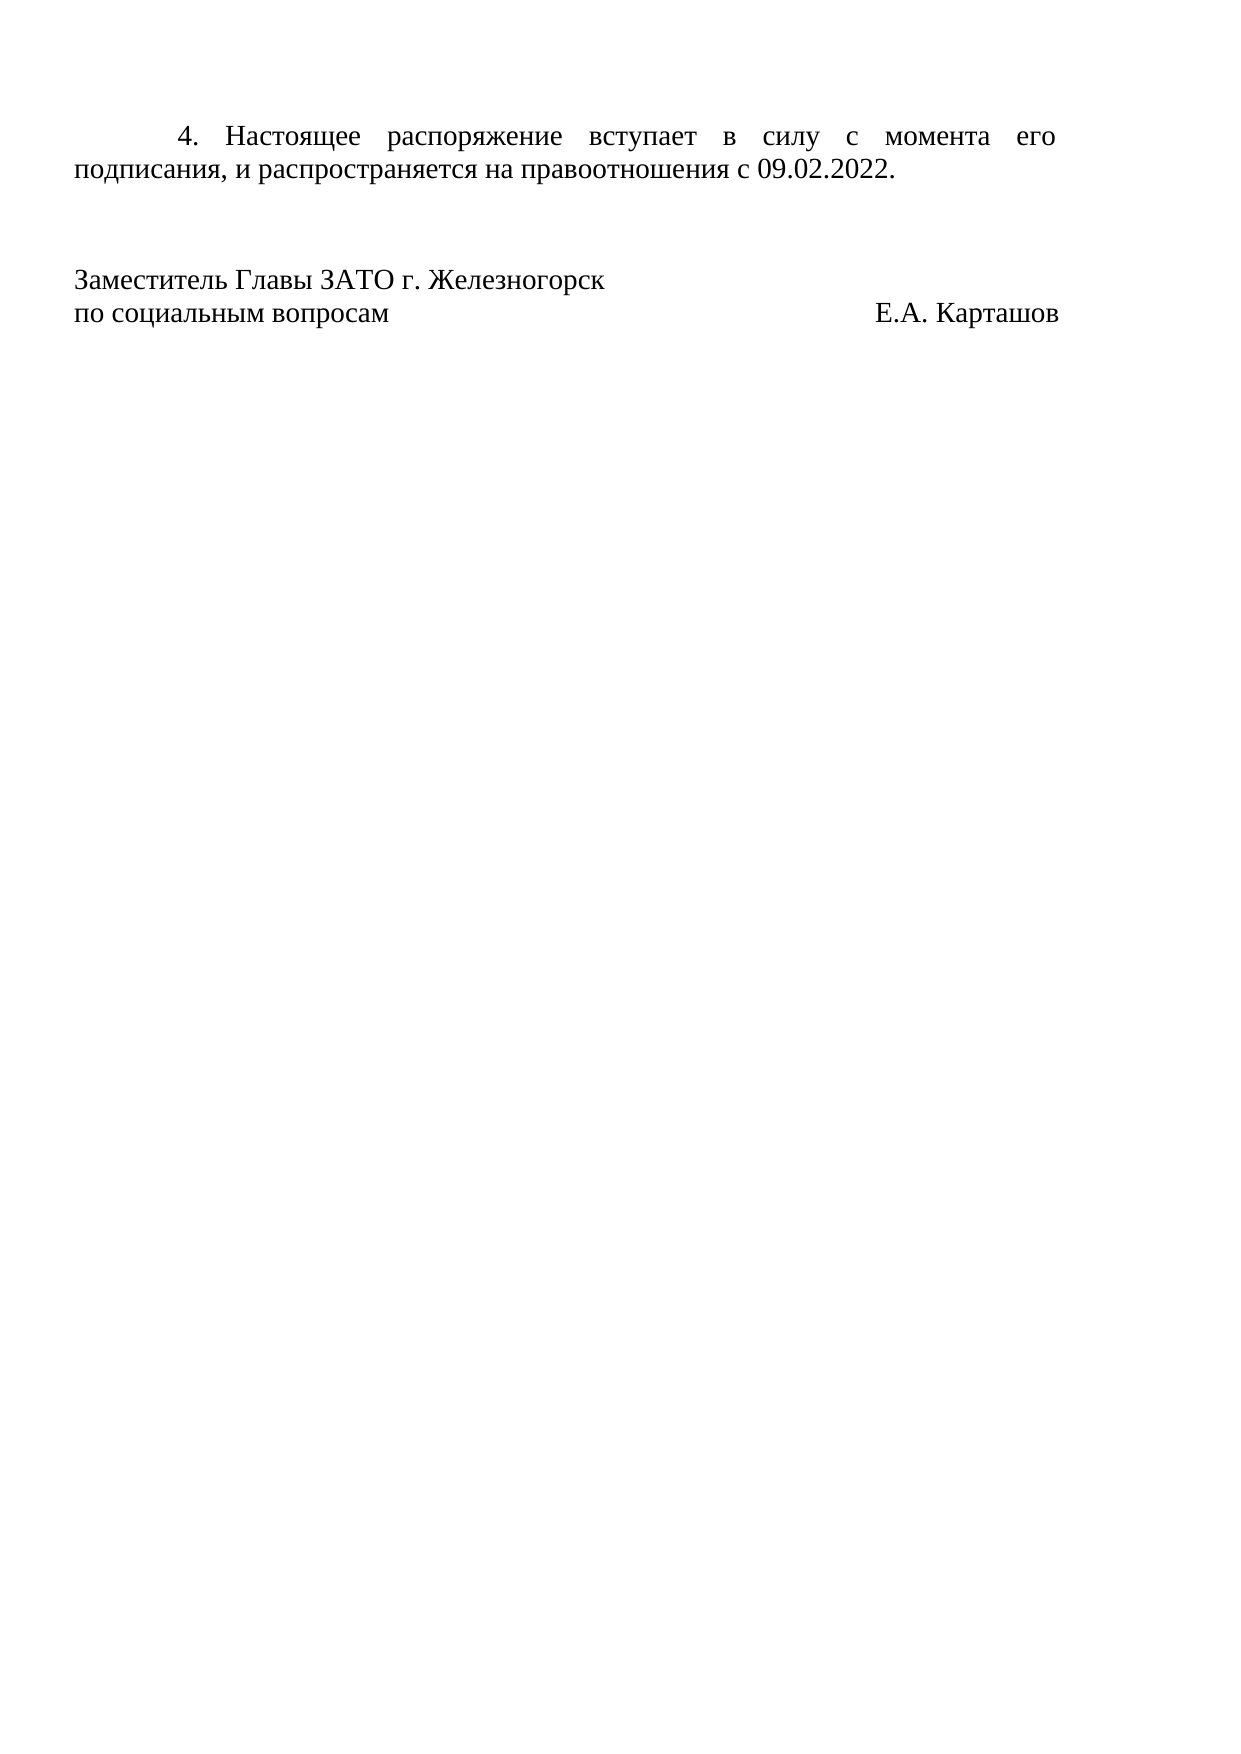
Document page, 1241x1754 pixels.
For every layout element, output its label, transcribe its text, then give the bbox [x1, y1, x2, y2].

list 4. Настоящее распоряжение вступает в силу с момента его подписания, и распространяется на правоотношения с 09.02.2022. [74, 118, 1057, 185]
text по социальным вопросам Е.А. Карташов [74, 295, 1063, 329]
text Заместитель Главы ЗАТО г. Железногорск [74, 262, 1063, 295]
